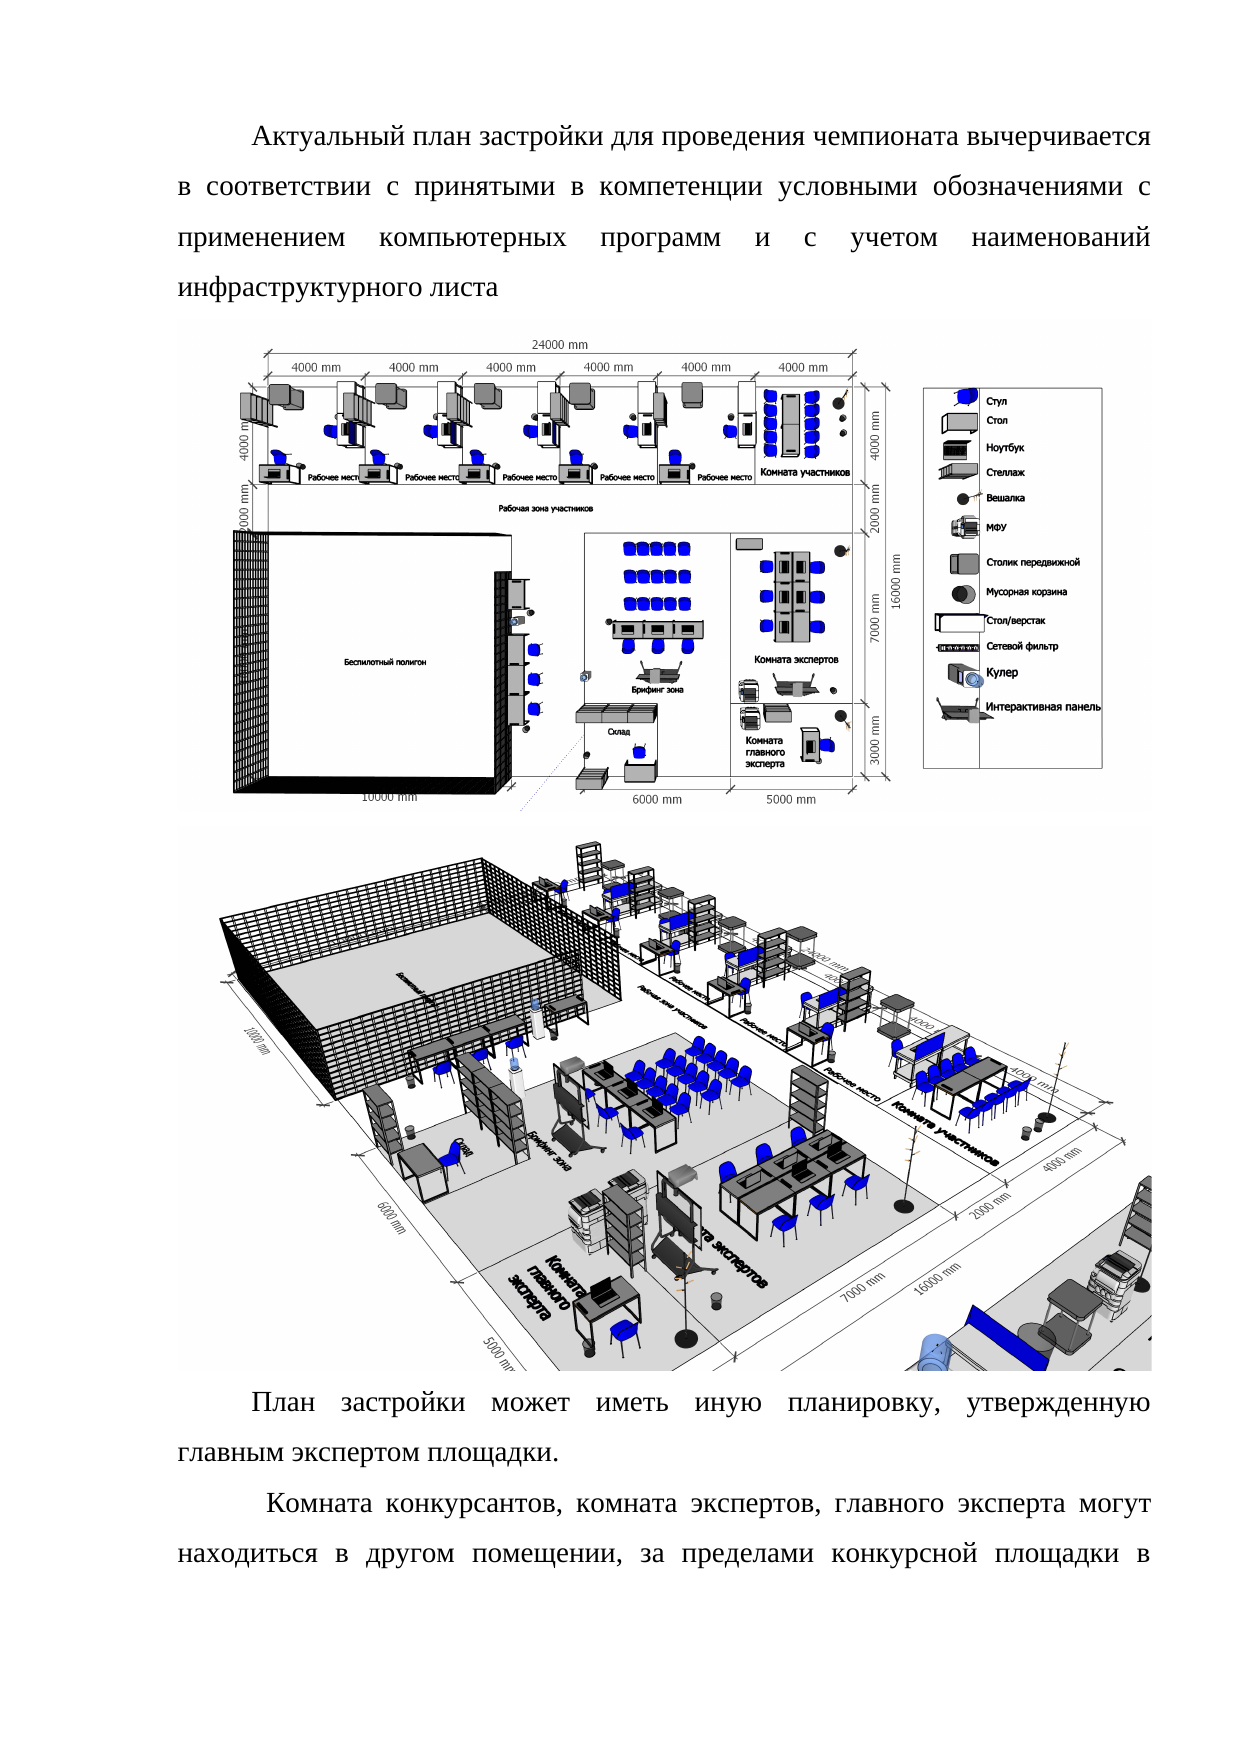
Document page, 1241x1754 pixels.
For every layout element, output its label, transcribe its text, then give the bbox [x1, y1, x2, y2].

picture [177, 319, 1152, 812]
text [177, 1485, 1152, 1569]
text План застройки может иметь иную планировку, утвержденную главным экспертом площадки. [177, 1384, 1152, 1468]
text Актуальный план застройки для проведения чемпионата вычерчивается в соответствии с принятыми в компетенции условными обозначениями с применением компьютерных программ и с учетом наименований инфраструктурного листа [177, 118, 1152, 303]
picture [177, 826, 1152, 1371]
